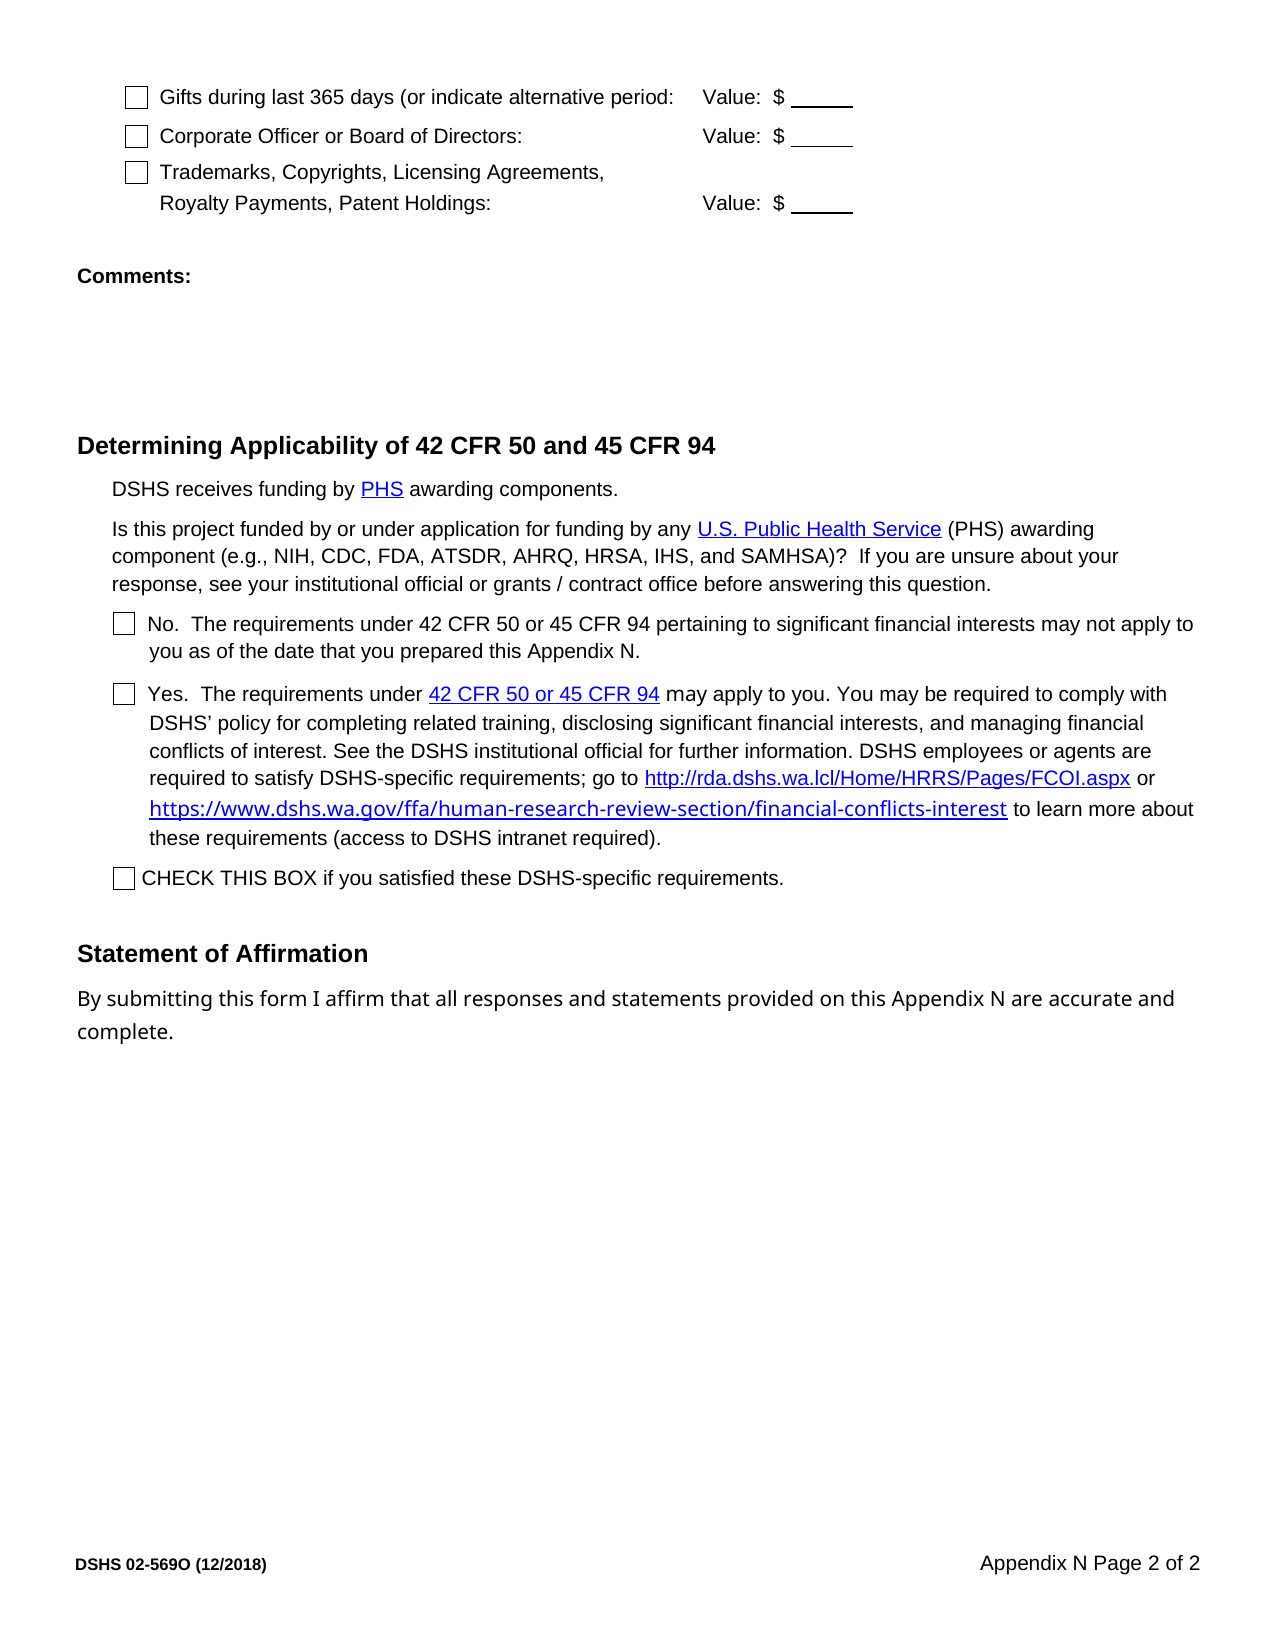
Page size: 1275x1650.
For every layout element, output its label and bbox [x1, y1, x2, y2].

table_cell [66, 75, 1209, 1055]
